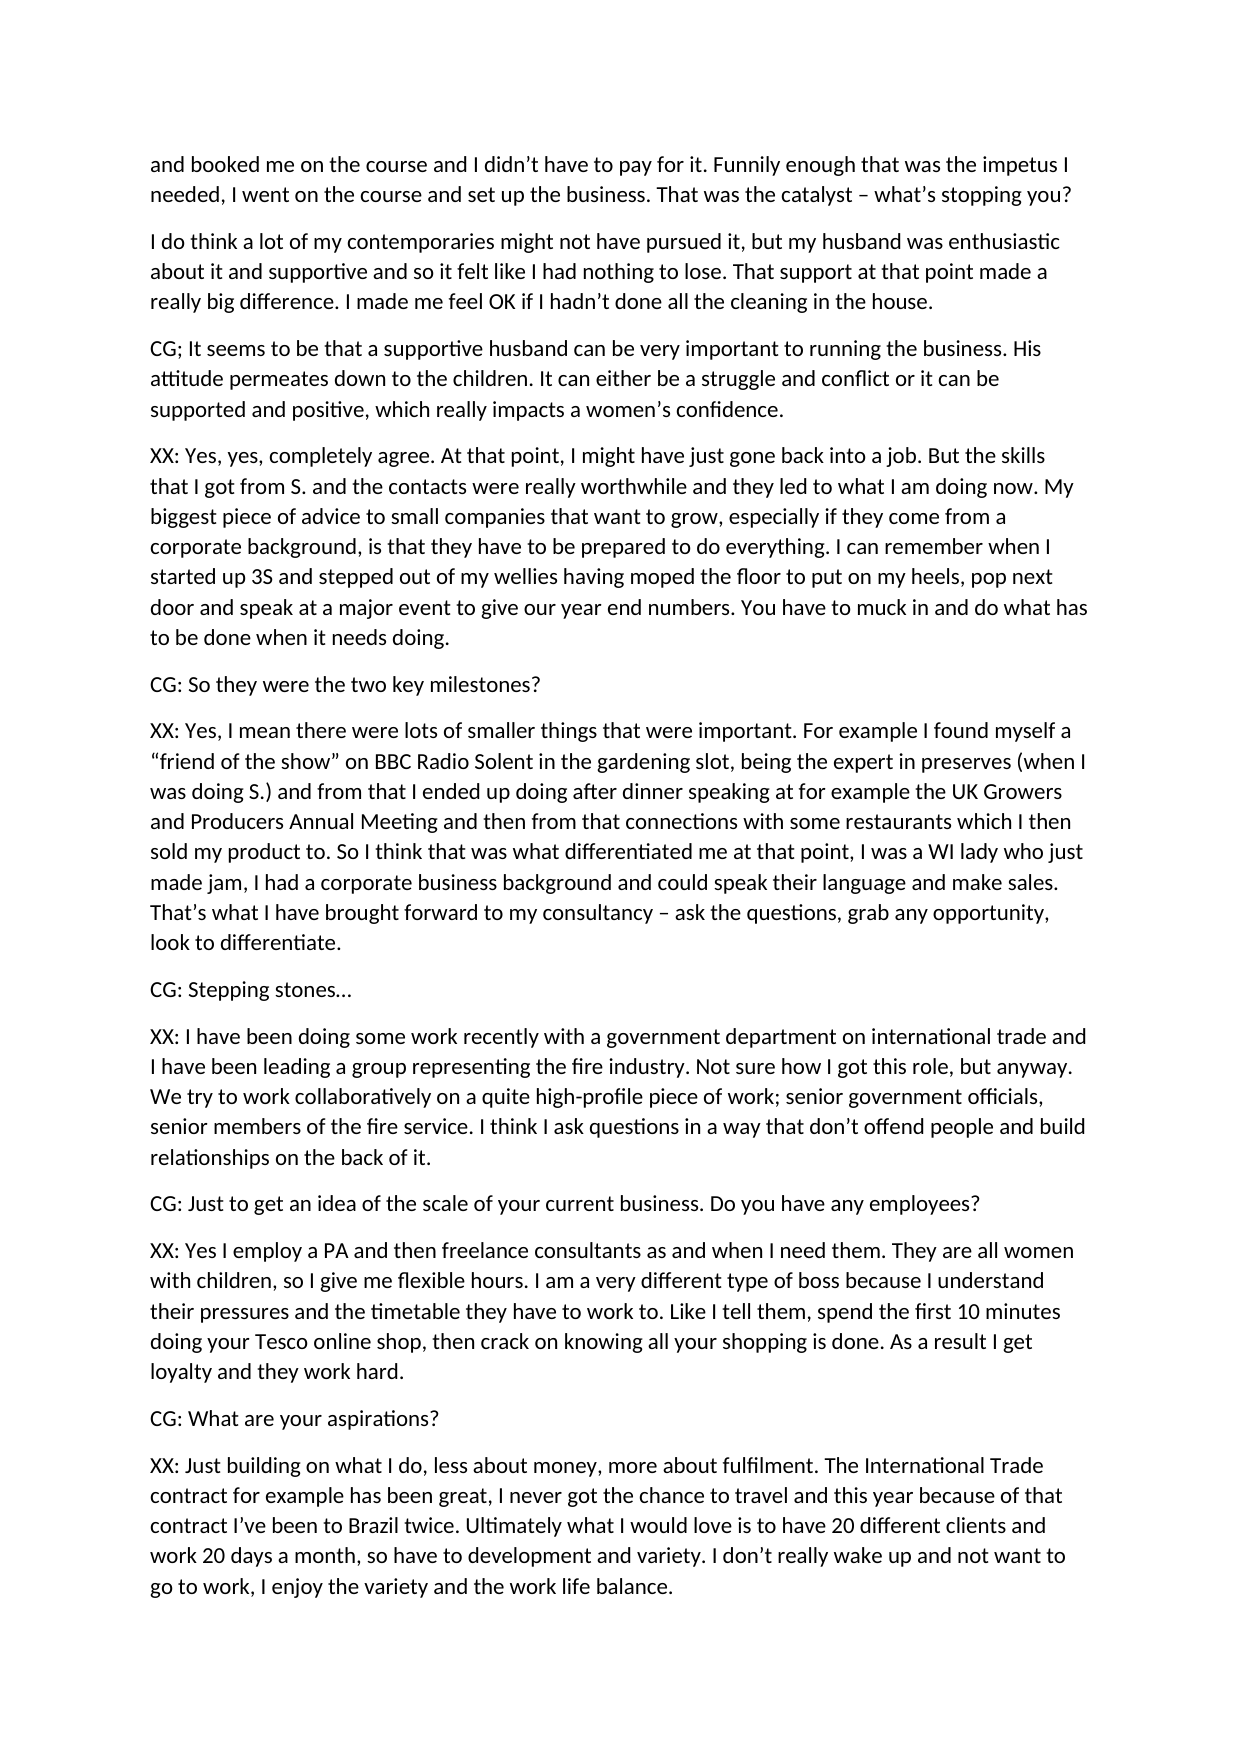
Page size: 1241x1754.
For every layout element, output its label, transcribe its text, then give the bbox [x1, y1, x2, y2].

text CG: Just to get an idea of the scale of your current business. Do you have any employees? [150, 1189, 1090, 1218]
text XX: Just building on what I do, less about money, more about fulfilment. The International Trade contract for example has been great, I never got the chance to travel and this year because of that contract I’ve been to Brazil twice. Ultimately what I would love is to have 20 different clients and work 20 days a month, so have to development and variety. I don’t really wake up and not want to go to work, I enjoy the variety and the work life balance. [150, 1451, 1090, 1600]
text CG: Stepping stones… [150, 975, 1090, 1003]
text XX: Yes I employ a PA and then freelance consultants as and when I need them. They are all women with children, so I give me flexible hours. I am a very different type of boss because I understand their pressures and the timetable they have to work to. Like I tell them, spend the first 10 minutes doing your Tesco online shop, then crack on knowing all your shopping is done. As a result I get loyalty and they work hard. [150, 1236, 1090, 1385]
text I do think a lot of my contemporaries might not have pursued it, but my husband was enthusiastic about it and supportive and so it felt like I had nothing to lose. That support at that point made a really big difference. I made me feel OK if I hadn’t done all the cleaning in the house. [150, 227, 1090, 316]
text XX: Yes, yes, completely agree. At that point, I might have just gone back into a job. But the skills that I got from S. and the contacts were really worthwhile and they led to what I am doing now. My biggest piece of advice to small companies that want to grow, especially if they come from a corporate background, is that they have to be prepared to do everything. I can remember when I started up 3S and stepped out of my wellies having moped the floor to put on my heels, pop next door and speak at a major event to give our year end numbers. You have to muck in and do what has to be done when it needs doing. [150, 442, 1090, 651]
text XX: I have been doing some work recently with a government department on international trade and I have been leading a group representing the fire industry. Not sure how I got this role, but anyway. We try to work collaboratively on a quite high-profile piece of work; senior government officials, senior members of the fire service. I think I ask questions in a way that don’t offend people and build relationships on the back of it. [150, 1022, 1090, 1171]
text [150, 150, 1090, 208]
text CG; It seems to be that a supportive husband can be very important to running the business. His attitude permeates down to the children. It can either be a struggle and conflict or it can be supported and positive, which really impacts a women’s confidence. [150, 334, 1090, 423]
text XX: Yes, I mean there were lots of smaller things that were important. For example I found myself a “friend of the show” on BBC Radio Solent in the gardening slot, being the expert in preserves (when I was doing S.) and from that I ended up doing after dinner speaking at for example the UK Growers and Producers Annual Meeting and then from that connections with some restaurants which I then sold my product to. So I think that was what differentiated me at that point, I was a WI lady who just made jam, I had a corporate business background and could speak their language and make sales. That’s what I have brought forward to my consultancy – ask the questions, grab any opportunity, look to differentiate. [150, 717, 1090, 956]
text CG: So they were the two key milestones? [150, 670, 1090, 698]
text CG: What are your aspirations? [150, 1404, 1090, 1432]
